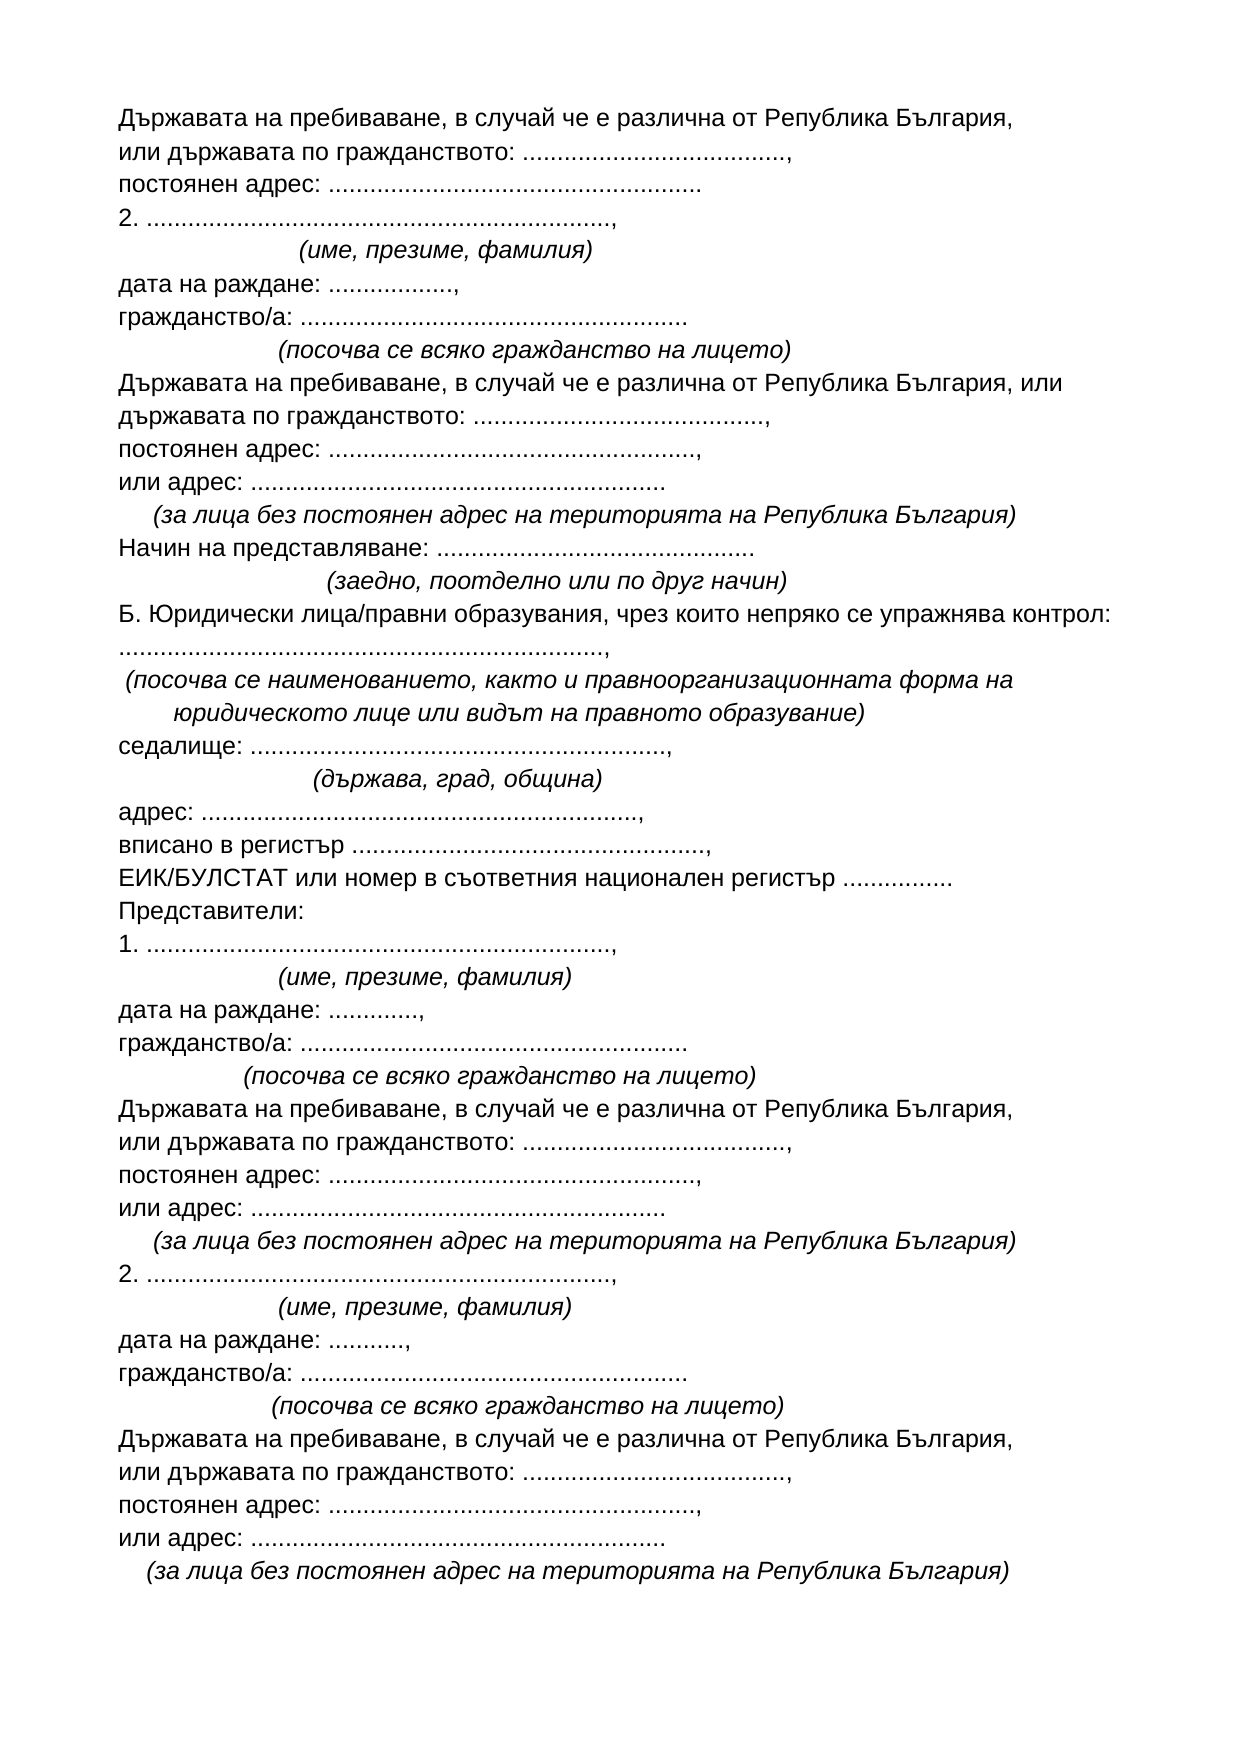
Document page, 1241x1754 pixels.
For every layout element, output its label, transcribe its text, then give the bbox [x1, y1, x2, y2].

text (за лица без постоянен адрес на територията на Република България) [118, 500, 1116, 528]
text или държавата по гражданството: ......................................, [118, 1127, 1116, 1156]
text (за лица без постоянен адрес на територията на Република България) [118, 1226, 1116, 1255]
text гражданство/а: ........................................................ [118, 1358, 1116, 1387]
text (за лица без постоянен адрес на територията на Република България) [118, 1556, 1116, 1585]
text постоянен адрес: ...................................................... [118, 169, 1116, 198]
text дата на раждане: ..........., [118, 1325, 1116, 1354]
text ......................................................................, [118, 632, 1116, 661]
text дата на раждане: ............., [118, 995, 1116, 1024]
text или държавата по гражданството: ......................................, [118, 1457, 1116, 1486]
text Държавата на пребиваване, в случай че е различна от Република България, [118, 1424, 1116, 1453]
text гражданство/а: ........................................................ [118, 302, 1116, 330]
text Представители: [118, 896, 1116, 925]
text (име, презиме, фамилия) [118, 1292, 1116, 1321]
text адрес: ..............................................................., [118, 797, 1116, 826]
text юридическото лице или видът на правното образувание) [118, 698, 1116, 727]
text 2. ..................................................................., [118, 202, 1116, 231]
text 1. ..................................................................., [118, 929, 1116, 958]
text (държава, град, община) [118, 764, 1116, 793]
text (посочва се наименованието, както и правноорганизационната форма на [118, 665, 1116, 693]
text или адрес: ............................................................ [118, 1523, 1116, 1552]
text седалище: ............................................................, [118, 731, 1116, 759]
text (посочва се всяко гражданство на лицето) [118, 1061, 1116, 1090]
text дата на раждане: .................., [118, 268, 1116, 297]
text Държавата на пребиваване, в случай че е различна от Република България, [118, 103, 1116, 132]
text или държавата по гражданството: ......................................, [118, 136, 1116, 165]
text постоянен адрес: ....................................................., [118, 1490, 1116, 1519]
text 2. ..................................................................., [118, 1259, 1116, 1288]
text Държавата на пребиваване, в случай че е различна от Република България, или [118, 368, 1116, 396]
text Б. Юридически лица/правни образувания, чрез които непряко се упражнява контрол: [118, 599, 1116, 627]
text постоянен адрес: ....................................................., [118, 1160, 1116, 1189]
text (заедно, поотделно или по друг начин) [118, 566, 1116, 594]
text (име, презиме, фамилия) [118, 236, 1116, 264]
text гражданство/а: ........................................................ [118, 1028, 1116, 1057]
text Държавата на пребиваване, в случай че е различна от Република България, [118, 1094, 1116, 1123]
text (посочва се всяко гражданство на лицето) [118, 334, 1116, 363]
text или адрес: ............................................................ [118, 1193, 1116, 1222]
text държавата по гражданството: .........................................., [118, 401, 1116, 429]
text (посочва се всяко гражданство на лицето) [118, 1391, 1116, 1420]
text постоянен адрес: ....................................................., [118, 434, 1116, 462]
text Начин на представляване: .............................................. [118, 533, 1116, 561]
text вписано в регистър ..................................................., [118, 830, 1116, 859]
text или адрес: ............................................................ [118, 467, 1116, 495]
text ЕИК/БУЛСТАТ или номер в съответния национален регистър ................ [118, 863, 1116, 892]
text (име, презиме, фамилия) [118, 962, 1116, 991]
